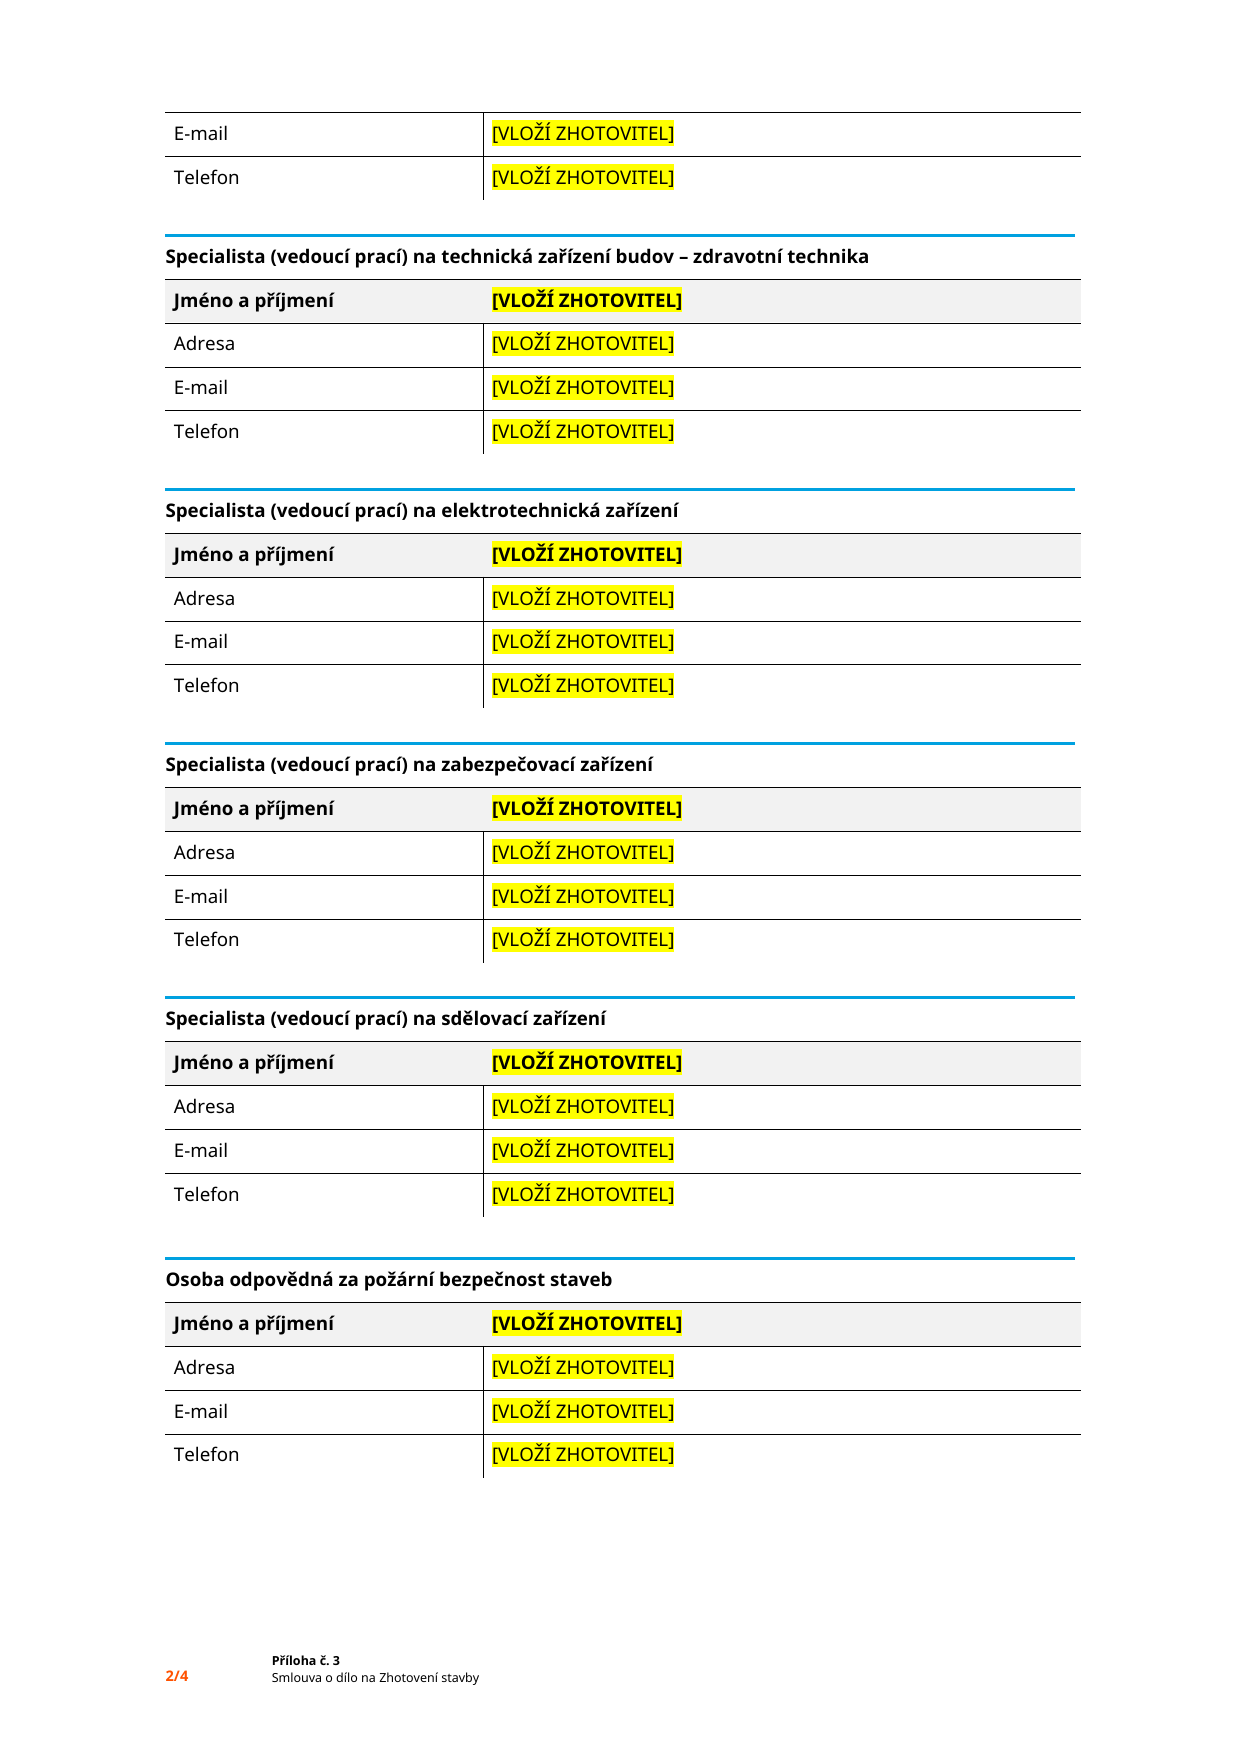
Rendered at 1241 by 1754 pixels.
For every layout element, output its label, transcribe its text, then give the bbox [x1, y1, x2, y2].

text Specialista (vedoucí prací) na zabezpečovací zařízení [165, 745, 1075, 777]
table_cell E-mail [165, 368, 483, 410]
table_cell [VLOŽÍ ZHOTOVITEL] [484, 368, 1081, 410]
table_header [VLOŽÍ ZHOTOVITEL] [484, 534, 1081, 577]
table_cell Adresa [165, 832, 483, 875]
table_header Jméno a příjmení [165, 1042, 484, 1085]
table_cell Telefon [165, 1174, 483, 1217]
table_header [VLOŽÍ ZHOTOVITEL] [484, 280, 1081, 322]
text Specialista (vedoucí prací) na technická zařízení budov – zdravotní technika [165, 237, 1075, 269]
table_cell [VLOŽÍ ZHOTOVITEL] [484, 1174, 1081, 1217]
table_cell E-mail [165, 622, 483, 664]
table_cell E-mail [165, 1130, 483, 1173]
table_header Jméno a příjmení [165, 788, 484, 831]
table_cell Telefon [165, 665, 483, 708]
table_cell [VLOŽÍ ZHOTOVITEL] [484, 665, 1081, 708]
table_header [VLOŽÍ ZHOTOVITEL] [484, 788, 1081, 831]
table_header Jméno a příjmení [165, 280, 484, 322]
table_cell Adresa [165, 578, 483, 621]
table_header Jméno a příjmení [165, 1303, 484, 1346]
text Osoba odpovědná za požární bezpečnost staveb [165, 1260, 1075, 1292]
table_cell [VLOŽÍ ZHOTOVITEL] [484, 113, 1081, 156]
table_cell [VLOŽÍ ZHOTOVITEL] [484, 324, 1081, 366]
table_cell E-mail [165, 876, 483, 918]
table_cell Telefon [165, 157, 483, 200]
table_header Jméno a příjmení [165, 534, 484, 577]
table_cell [VLOŽÍ ZHOTOVITEL] [484, 876, 1081, 918]
text Specialista (vedoucí prací) na elektrotechnická zařízení [165, 491, 1075, 523]
table_cell Adresa [165, 324, 483, 366]
table_cell Telefon [165, 1435, 483, 1477]
table_cell Adresa [165, 1086, 483, 1129]
text Specialista (vedoucí prací) na sdělovací zařízení [165, 999, 1075, 1031]
table_cell Adresa [165, 1347, 483, 1390]
table_cell [VLOŽÍ ZHOTOVITEL] [484, 1130, 1081, 1173]
table_cell [VLOŽÍ ZHOTOVITEL] [484, 411, 1081, 454]
table_cell [VLOŽÍ ZHOTOVITEL] [484, 1435, 1081, 1477]
table_cell E-mail [165, 113, 483, 156]
table_cell Telefon [165, 411, 483, 454]
table_header [VLOŽÍ ZHOTOVITEL] [484, 1042, 1081, 1085]
table_cell [VLOŽÍ ZHOTOVITEL] [484, 1347, 1081, 1390]
table_cell [VLOŽÍ ZHOTOVITEL] [484, 1391, 1081, 1433]
table_header [VLOŽÍ ZHOTOVITEL] [484, 1303, 1081, 1346]
table_cell [VLOŽÍ ZHOTOVITEL] [484, 832, 1081, 875]
table_cell [VLOŽÍ ZHOTOVITEL] [484, 1086, 1081, 1129]
table_cell [VLOŽÍ ZHOTOVITEL] [484, 622, 1081, 664]
table_cell [VLOŽÍ ZHOTOVITEL] [484, 157, 1081, 200]
table_cell Telefon [165, 920, 483, 962]
table_cell E-mail [165, 1391, 483, 1433]
table_cell [VLOŽÍ ZHOTOVITEL] [484, 920, 1081, 962]
table_cell [VLOŽÍ ZHOTOVITEL] [484, 578, 1081, 621]
